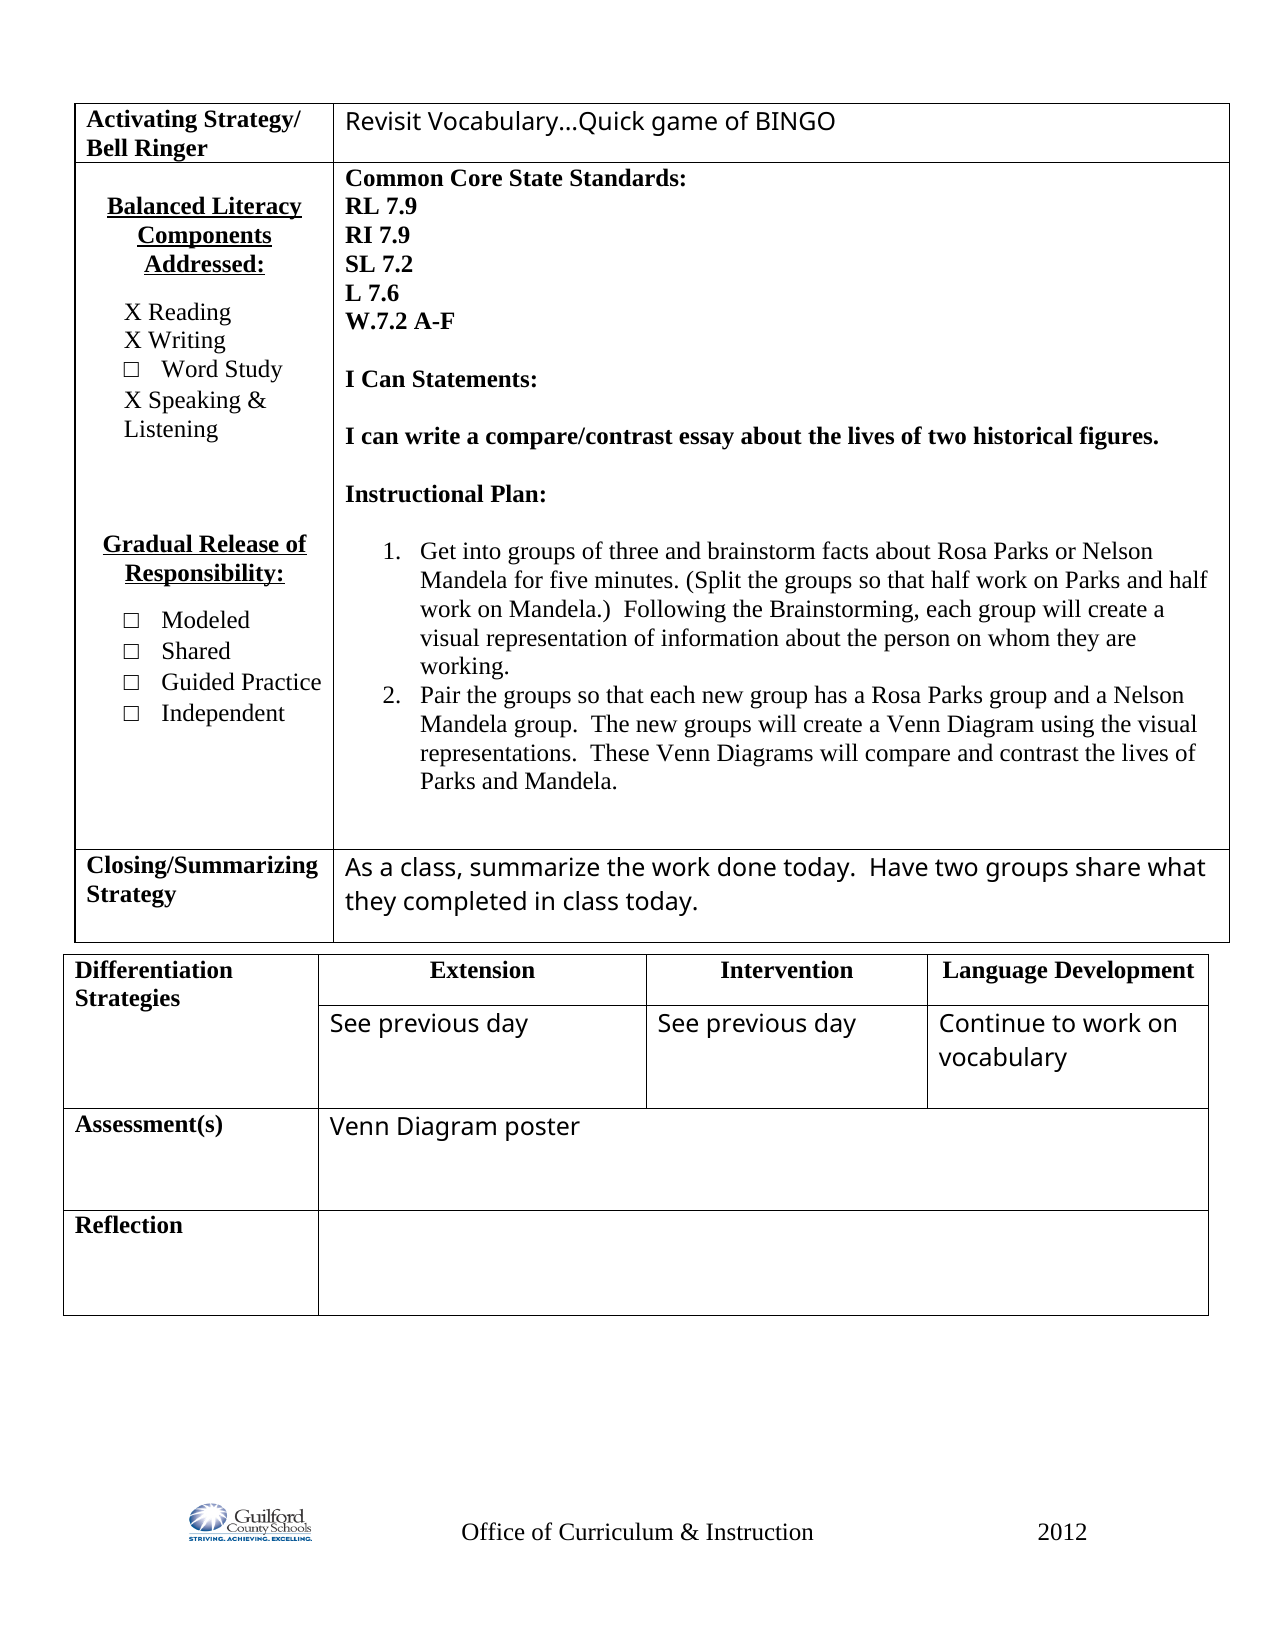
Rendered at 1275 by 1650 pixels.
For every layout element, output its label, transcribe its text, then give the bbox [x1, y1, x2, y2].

table_cell Common Core State Standards: RL 7.9 RI 7.9 SL 7.2 L 7.6 W.7.2 A-F I Can Statements: I can write a compare/contrast essay about the lives of two historical figures. Instructional Plan: Get into groups of three and brainstorm facts about Rosa Parks or Nelson Mandela for five minutes. (Split the groups so that half work on Parks and half work on Mandela.) Following the Brainstorming, each group will create a visual representation of information about the person on whom they are working. Pair the groups so that each new group has a Rosa Parks group and a Nelson Mandela group. The new groups will create a Venn Diagram using the visual representations. These Venn Diagrams will compare and contrast the lives of Parks and Mandela. [334, 163, 1229, 849]
table_cell Assessment(s) [64, 1109, 318, 1209]
table_cell See previous day [319, 1006, 646, 1108]
table_cell Closing/Summarizing Strategy [76, 850, 333, 942]
table_cell [319, 1211, 1208, 1315]
table_header Extension [319, 955, 646, 1004]
picture [187, 1498, 312, 1541]
table_header Revisit Vocabulary…Quick game of BINGO [334, 104, 1229, 162]
table_cell Continue to work on vocabulary [928, 1006, 1208, 1108]
table_cell As a class, summarize the work done today. Have two groups share what they completed in class today. [334, 850, 1229, 942]
table_cell See previous day [647, 1006, 927, 1108]
table_header Intervention [647, 955, 927, 1004]
table_cell Reflection [64, 1211, 318, 1315]
table_cell Venn Diagram poster [319, 1109, 1208, 1209]
table_header Language Development [928, 955, 1208, 1004]
table_header Differentiation Strategies [64, 955, 318, 1108]
table_header Activating Strategy/ Bell Ringer [76, 104, 333, 162]
table_cell Balanced Literacy Components Addressed: X Reading X Writing Word Study X Speaking & Listening Gradual Release of Responsibility: Modeled Shared Guided Practice Independent [76, 163, 333, 849]
